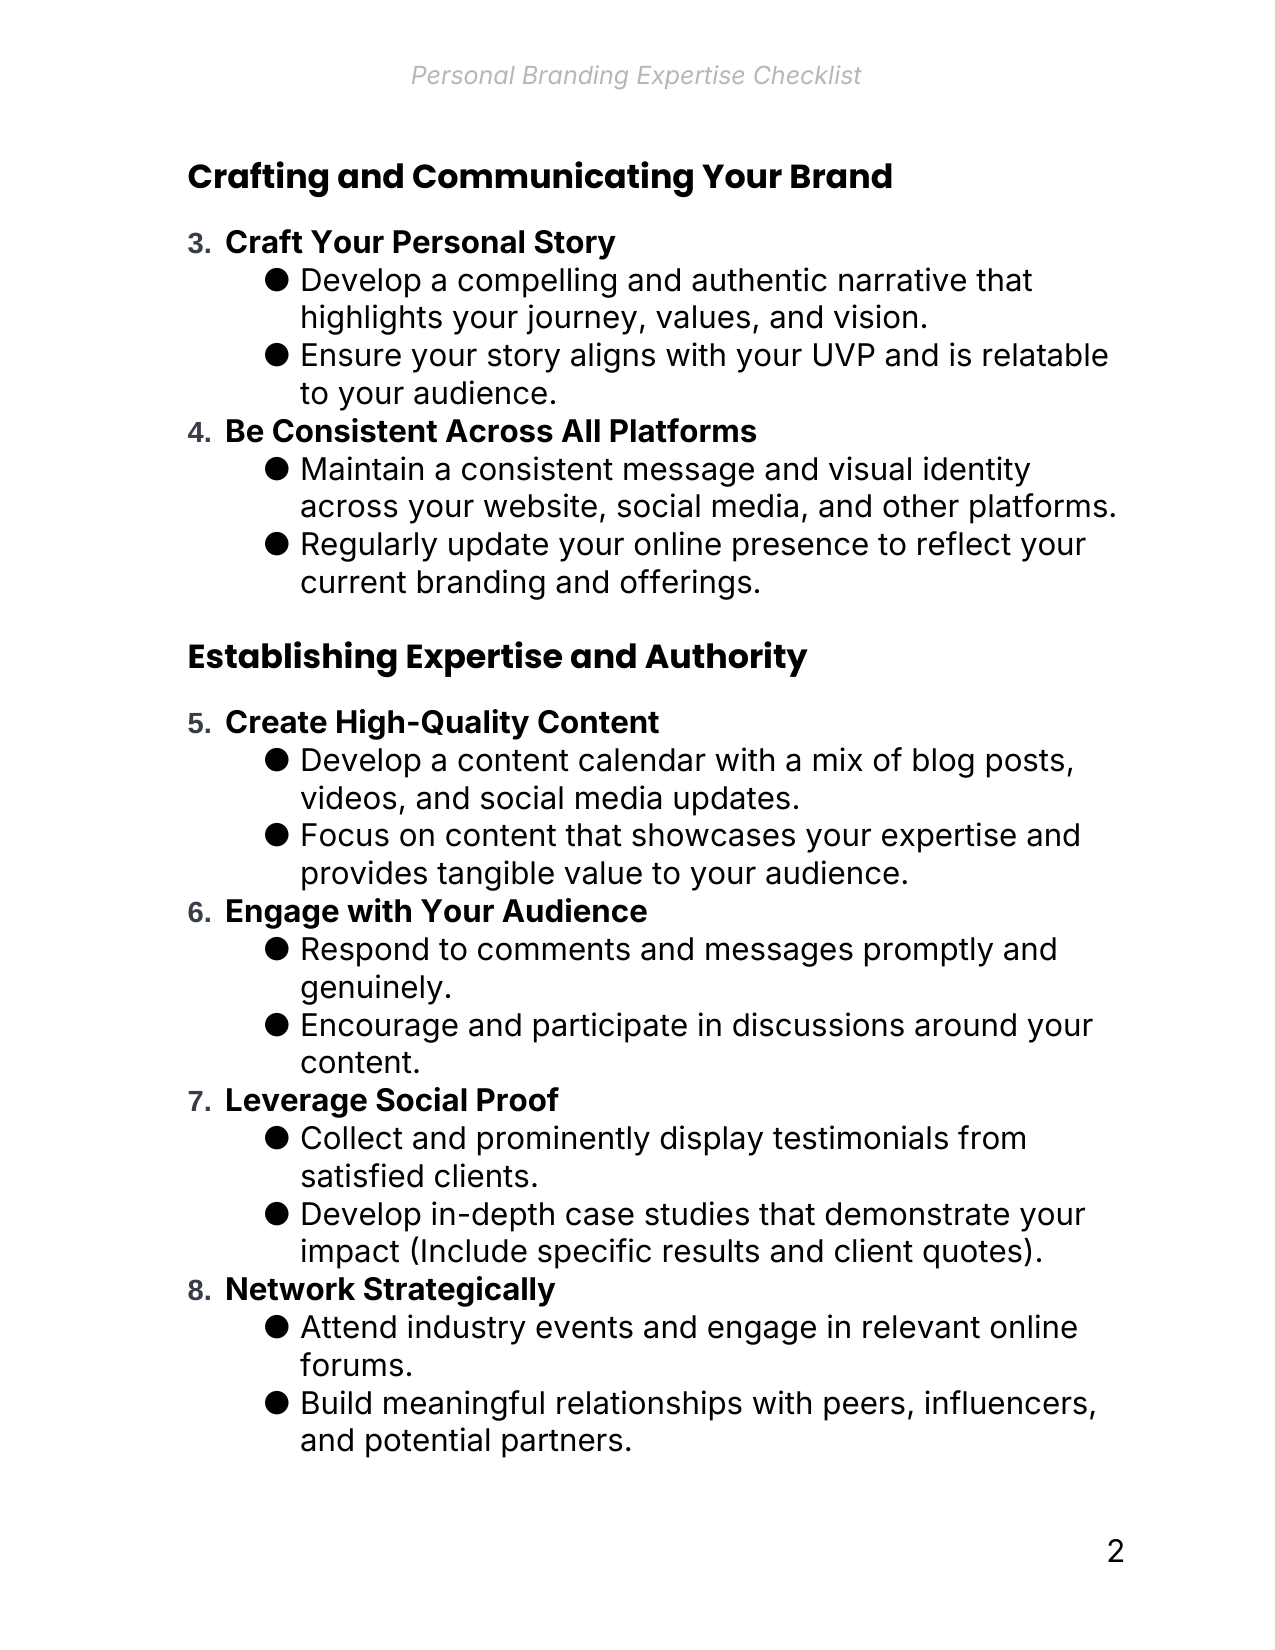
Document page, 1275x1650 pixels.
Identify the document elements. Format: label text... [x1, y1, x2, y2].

subtitle Crafting and Communicating Your Brand [187, 150, 1125, 200]
list Attend industry events and engage in relevant online forums. [262, 1308, 1125, 1384]
list Network Strategically [187, 1270, 1125, 1308]
list Be Consistent Across All Platforms [187, 412, 1125, 450]
list Focus on content that showcases your expertise and provides tangible value to your audience. [262, 817, 1125, 892]
list Regularly update your online presence to reflect your current branding and offerings. [262, 525, 1125, 601]
list Build meaningful relationships with peers, influencers, and potential partners. [262, 1384, 1125, 1459]
list Respond to comments and messages promptly and genuinely. [262, 930, 1125, 1006]
list Engage with Your Audience [187, 892, 1125, 930]
list Maintain a consistent message and visual identity across your website, social media, and other platforms. [262, 450, 1125, 525]
list Encourage and participate in discussions around your content. [262, 1006, 1125, 1081]
list Collect and prominently display testimonials from satisfied clients. [262, 1119, 1125, 1195]
list Develop in-depth case studies that demonstrate your impact (Include specific results and client quotes). [262, 1195, 1125, 1270]
list Leverage Social Proof [187, 1081, 1125, 1119]
list Develop a content calendar with a mix of blog posts, videos, and social media updates. [262, 741, 1125, 817]
list Develop a compelling and authentic narrative that highlights your journey, values, and vision. [262, 261, 1125, 336]
list Craft Your Personal Story [187, 223, 1125, 261]
list Create High-Quality Content [187, 703, 1125, 741]
subtitle Establishing Expertise and Authority [187, 630, 1125, 680]
list Ensure your story aligns with your UVP and is relatable to your audience. [262, 336, 1125, 412]
